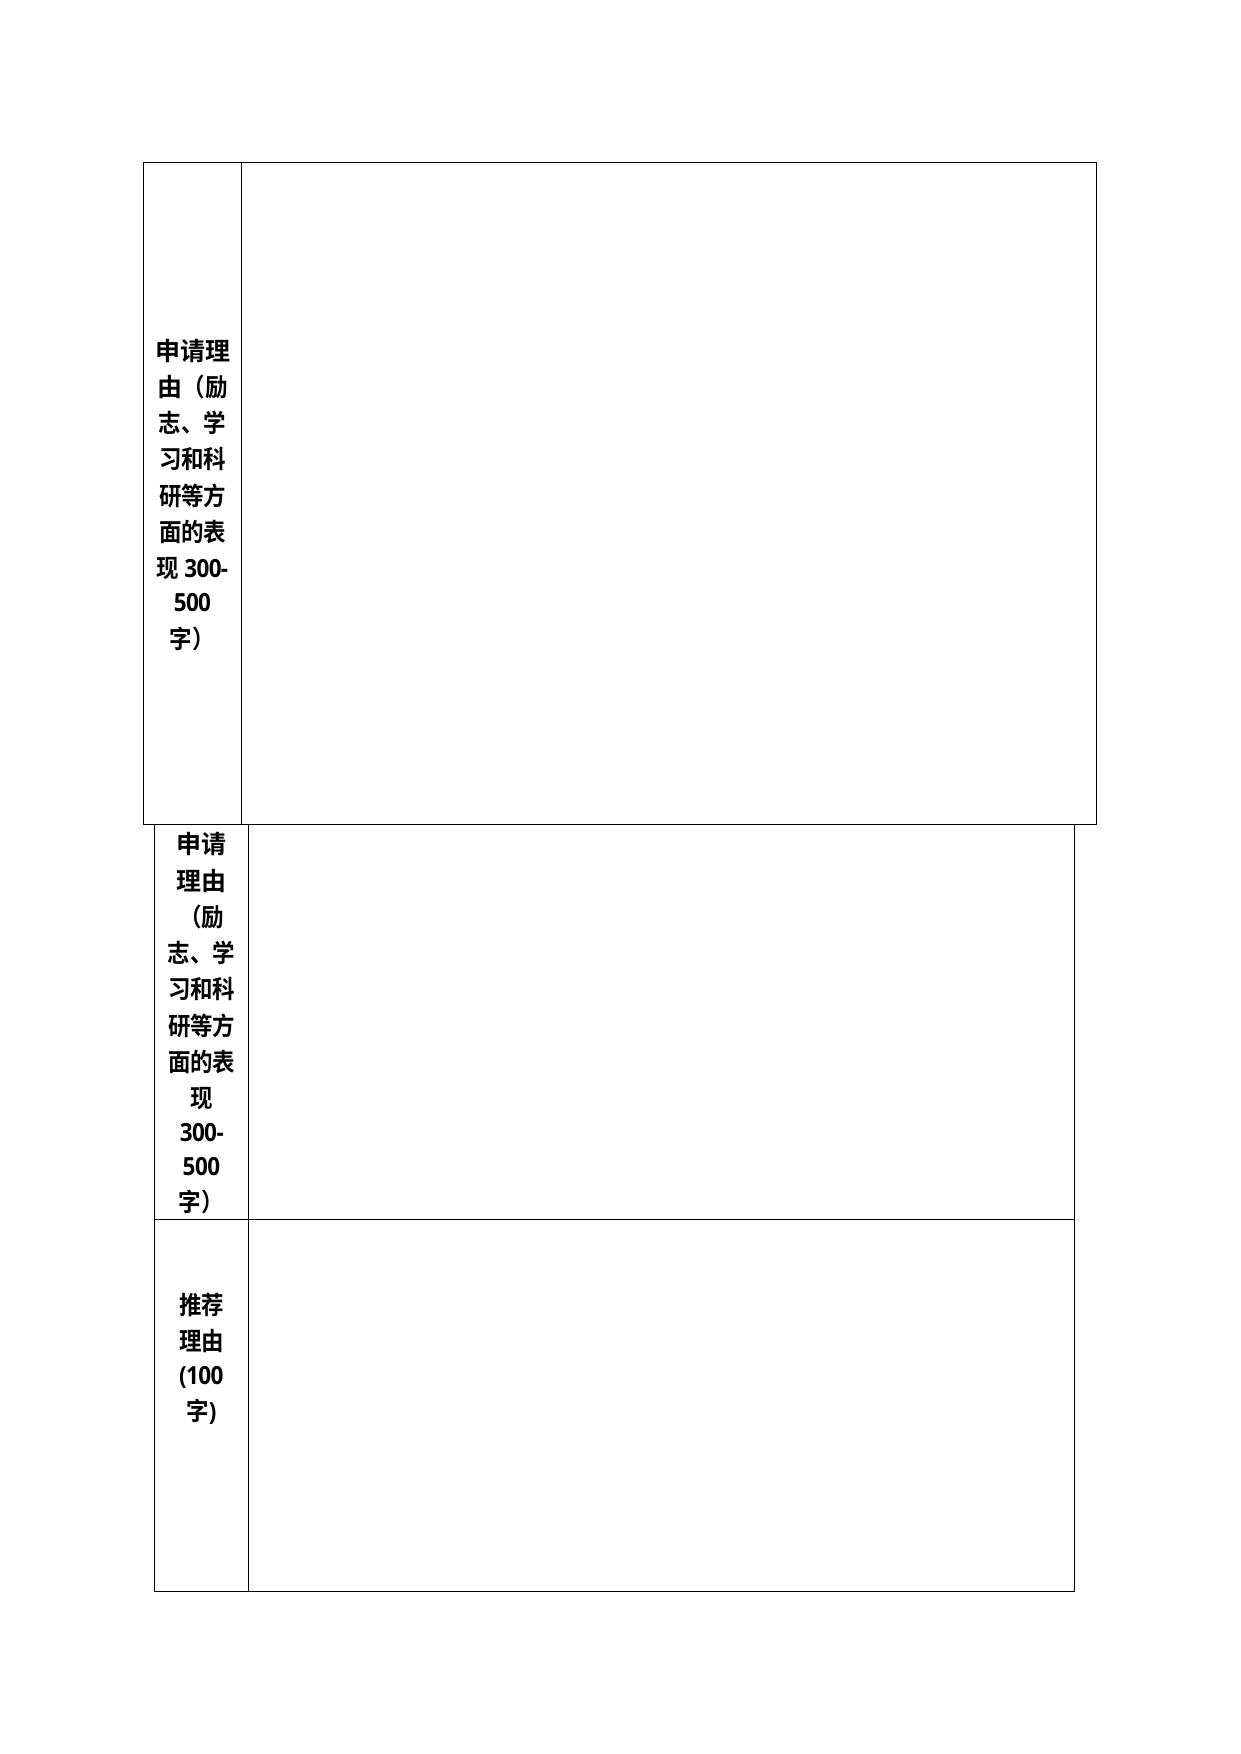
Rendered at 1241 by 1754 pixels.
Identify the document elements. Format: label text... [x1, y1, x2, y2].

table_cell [249, 1220, 1074, 1591]
table_cell [242, 163, 1096, 824]
table_cell 申请理由（励志、学习和科研等方面的表现300-500字） [155, 825, 248, 1219]
table_cell [249, 825, 1074, 1219]
table_cell 推荐 理由 (100字) [155, 1220, 248, 1591]
table_cell 申请理由（励志、学习和科研等方面的表现300-500字） [144, 163, 241, 824]
